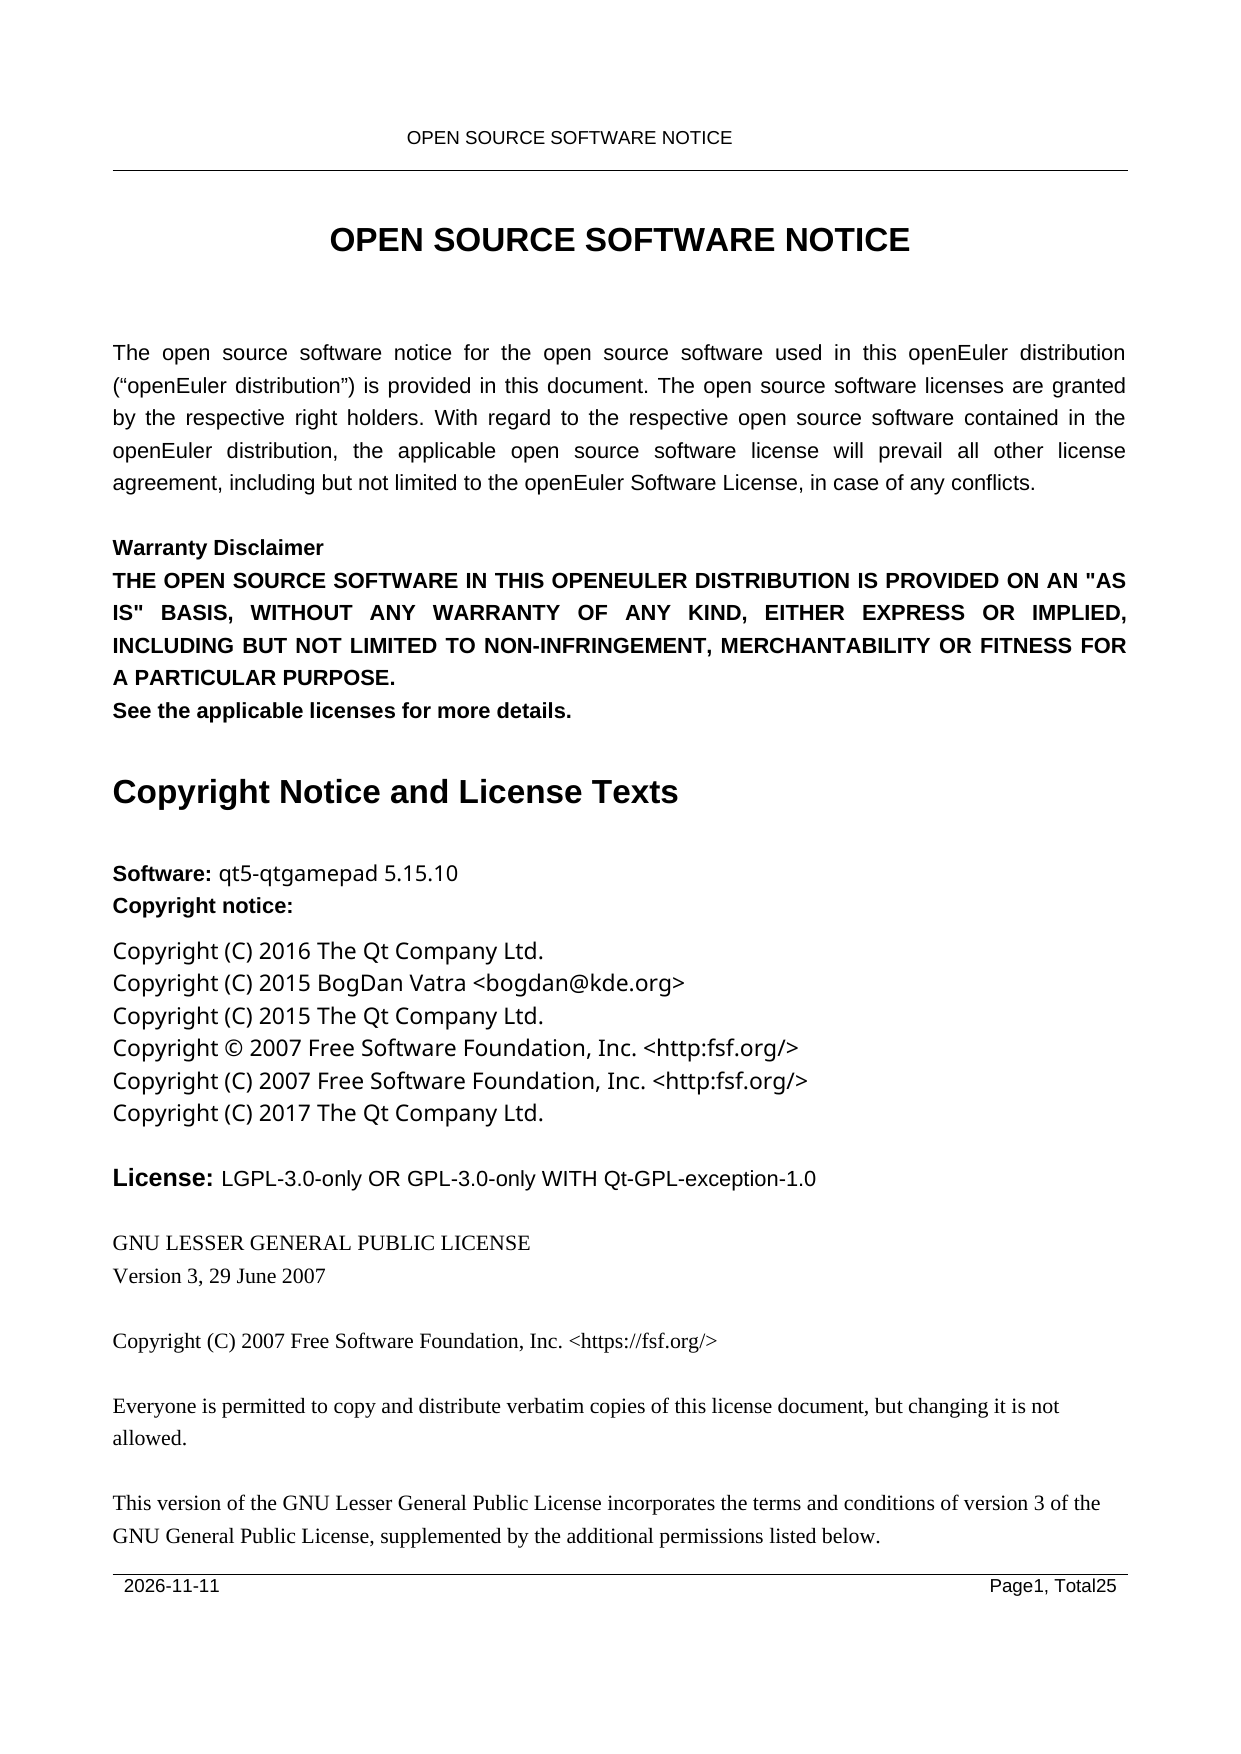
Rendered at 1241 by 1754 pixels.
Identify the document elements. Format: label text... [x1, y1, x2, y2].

text GNU LESSER GENERAL PUBLIC LICENSE [112, 1194, 1128, 1259]
text Copyright Notice and License Texts [112, 759, 1128, 824]
text Copyright notice: [112, 889, 1128, 921]
text The open source software notice for the open source software used in this openEuler distribution (“openEuler distribution”) is provided in this document. The open source software licenses are granted by the respective right holders. With regard to the respective open source software contained in the openEuler distribution, the applicable open source software license will prevail all other license agreement, including but not limited to the openEuler Software License, in case of any conflicts. [112, 336, 1128, 499]
text This version of the GNU Lesser General Public License incorporates the terms and conditions of version 3 of the GNU General Public License, supplemented by the additional permissions listed below. [112, 1486, 1128, 1551]
text Warranty Disclaimer [112, 531, 1128, 564]
text Copyright (C) 2016 The Qt Company Ltd. Copyright (C) 2015 BogDan Vatra <bogdan@kde.org> Copyright (C) 2015 The Qt Company Ltd. Copyright © 2007 Free Software Foundation, Inc. <http:fsf.org/> Copyright (C) 2007 Free Software Foundation, Inc. <http:fsf.org/> Copyright (C) 2017 The Qt Company Ltd. [112, 934, 1128, 1161]
text Copyright (C) 2007 Free Software Foundation, Inc. <https://fsf.org/> [112, 1324, 1128, 1356]
text Everyone is permitted to copy and distribute verbatim copies of this license document, but changing it is not allowed. [112, 1389, 1128, 1454]
text OPEN SOURCE SOFTWARE NOTICE [112, 206, 1128, 271]
text THE OPEN SOURCE SOFTWARE IN THIS OPENEULER DISTRIBUTION IS PROVIDED ON AN "AS IS" BASIS, WITHOUT ANY WARRANTY OF ANY KIND, EITHER EXPRESS OR IMPLIED, INCLUDING BUT NOT LIMITED TO NON-INFRINGEMENT, MERCHANTABILITY OR FITNESS FOR A PARTICULAR PURPOSE. See the applicable licenses for more details. [112, 564, 1128, 726]
text License: LGPL-3.0-only OR GPL-3.0-only WITH Qt-GPL-exception-1.0 [112, 1161, 1128, 1194]
title Software: qt5-qtgamepad 5.15.10 [112, 856, 1128, 889]
text Version 3, 29 June 2007 [112, 1259, 1128, 1291]
